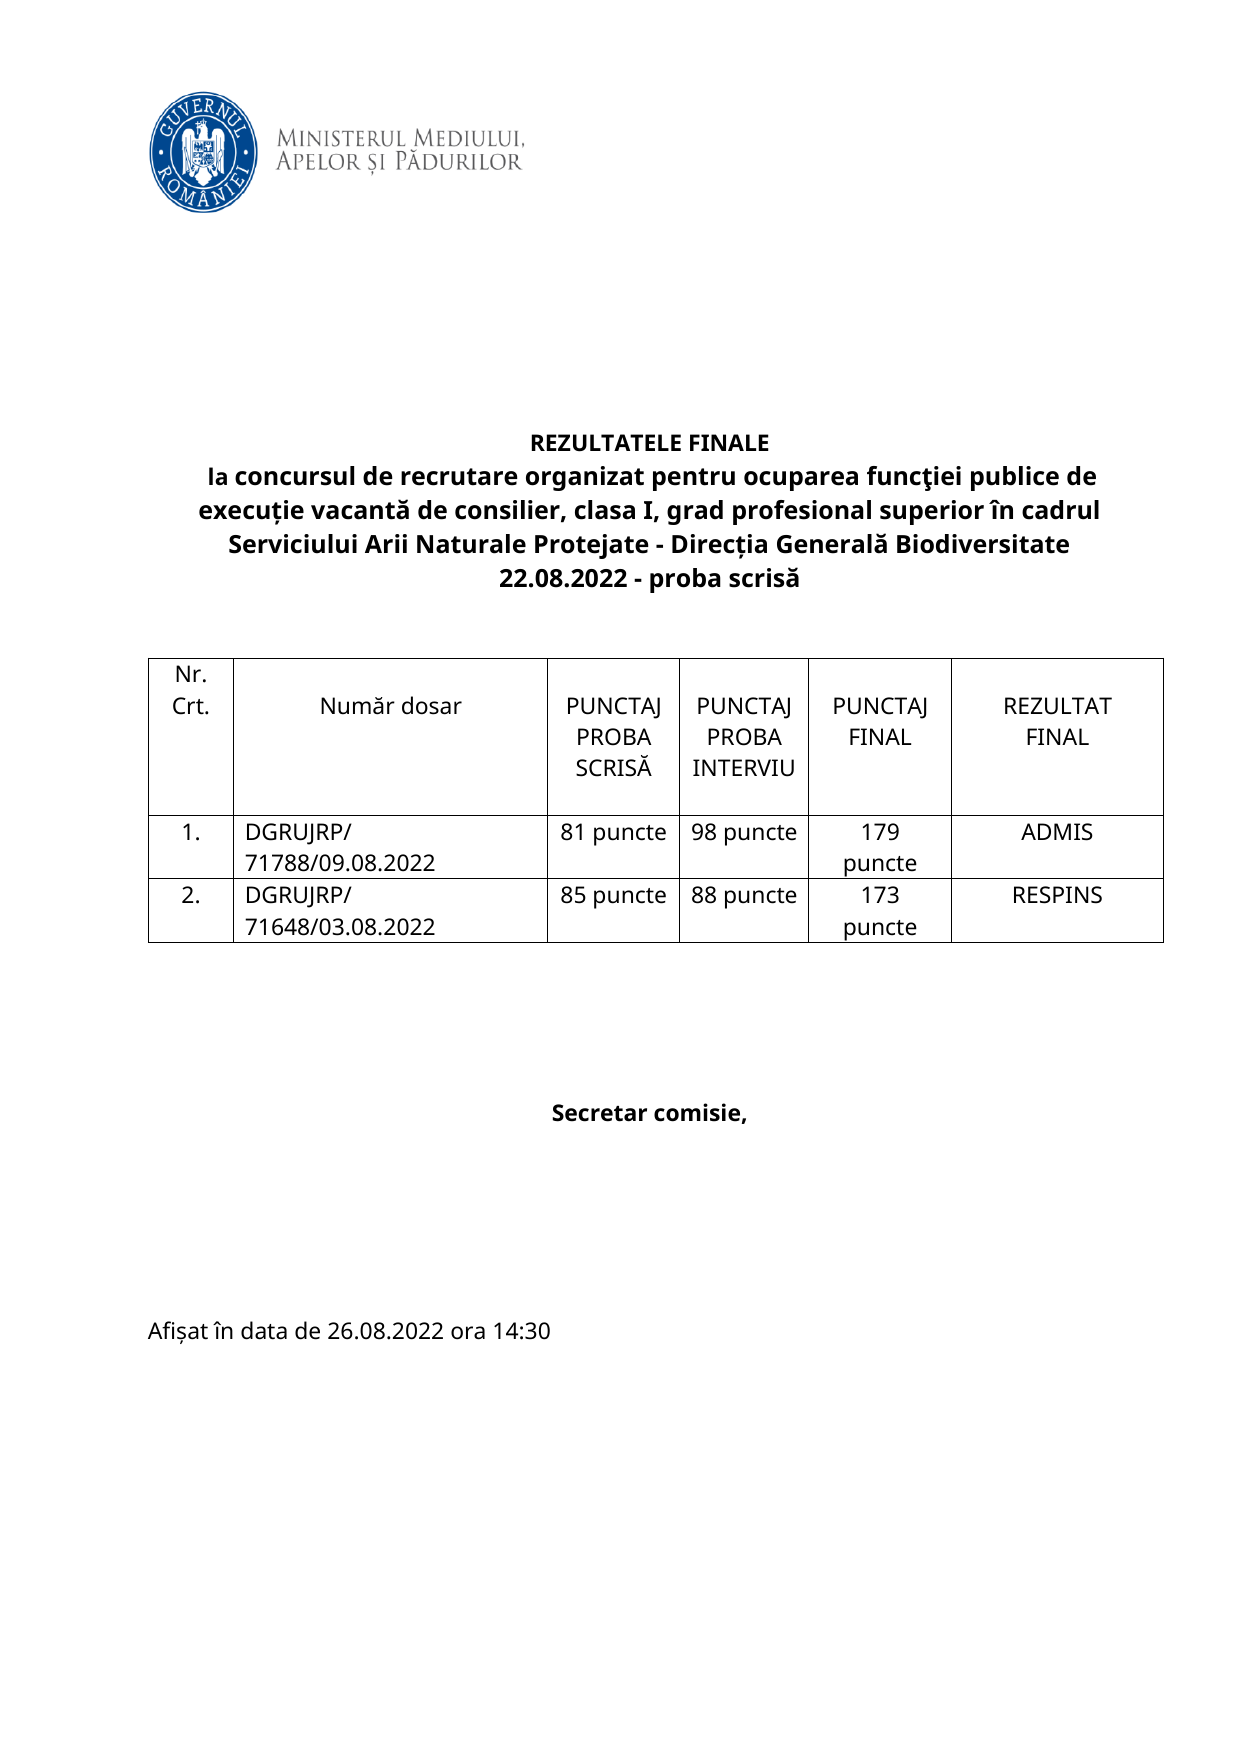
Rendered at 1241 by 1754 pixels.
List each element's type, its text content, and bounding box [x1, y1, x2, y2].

table_header PUNCTAJ PROBA INTERVIU [680, 659, 808, 815]
table_cell 173 puncte [809, 879, 951, 942]
table_header Nr. Crt. [149, 659, 233, 815]
text REZULTATELE FINALE [148, 427, 1152, 459]
text Afișat în data de 26.08.2022 ora 14:30 [148, 1315, 1152, 1347]
picture [147, 90, 544, 213]
table_cell 2. [149, 879, 233, 942]
table_cell 1. [149, 816, 233, 878]
table_cell 179 puncte [809, 816, 951, 878]
table_cell 98 puncte [680, 816, 808, 878]
table_cell 88 puncte [680, 879, 808, 942]
table_cell 81 puncte [548, 816, 679, 878]
table_cell DGRUJRP/71648/03.08.2022 [234, 879, 547, 942]
table_cell ADMIS [952, 816, 1163, 878]
table_header REZULTAT FINAL [952, 659, 1163, 815]
text 22.08.2022 - proba scrisă [148, 561, 1152, 595]
table_header Număr dosar [234, 659, 547, 815]
text la concursul de recrutare organizat pentru ocuparea funcţiei publice de execuție vacantă de consilier, clasa I, grad profesional superior în cadrul Serviciului Arii Naturale Protejate - Direcția Generală Biodiversitate [148, 459, 1152, 561]
table_cell 85 puncte [548, 879, 679, 942]
table_cell DGRUJRP/71788/09.08.2022 [234, 816, 547, 878]
table_header PUNCTAJ FINAL [809, 659, 951, 815]
table_cell RESPINS [952, 879, 1163, 942]
text Secretar comisie, [148, 1097, 1152, 1128]
table_header PUNCTAJ PROBA SCRISĂ [548, 659, 679, 815]
